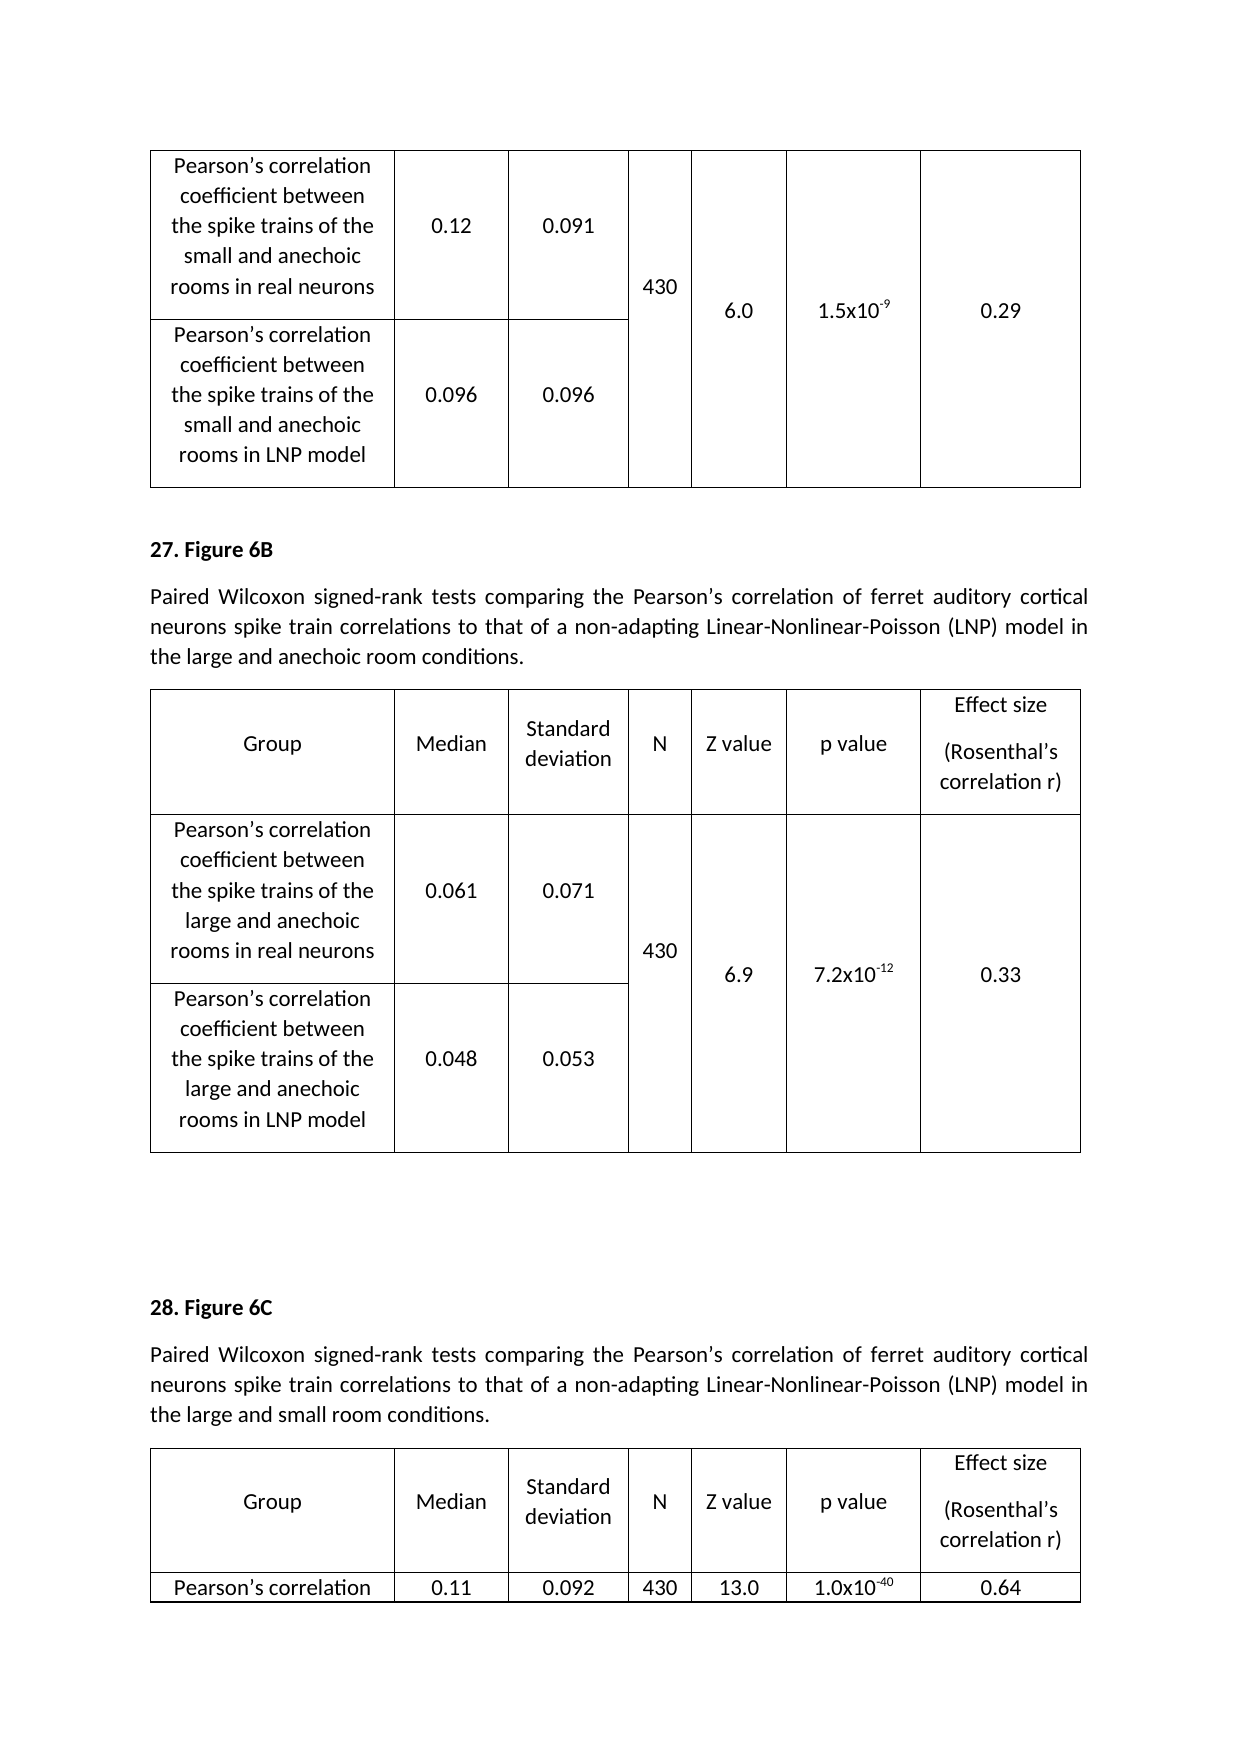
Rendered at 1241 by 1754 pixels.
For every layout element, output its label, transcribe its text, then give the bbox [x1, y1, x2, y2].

table_header Group [151, 690, 394, 814]
table_header Z value [692, 690, 786, 814]
table_header p value [787, 690, 920, 814]
table_cell 1.0x10-40 [787, 1573, 920, 1601]
table_cell 0.12 [395, 151, 508, 319]
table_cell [151, 1573, 394, 1601]
table_cell 0.29 [921, 151, 1080, 487]
table_cell Pearson’s correlation coefficient between the spike trains of the large and anechoic rooms in real neurons [151, 815, 394, 983]
table_cell 7.2x10-12 [787, 815, 920, 1152]
table_cell Pearson’s correlation coefficient between the spike trains of the small and anechoic rooms in LNP model [151, 320, 394, 487]
table_cell 0.048 [395, 984, 508, 1152]
table_header p value [787, 1449, 920, 1572]
text Paired Wilcoxon signed-rank tests comparing the Pearson’s correlation of ferret auditory cortical neurons spike train correlations to that of a non-adapting Linear-Nonlinear-Poisson (LNP) model in the large and small room conditions. [150, 1340, 1090, 1428]
table_cell 430 [629, 1573, 691, 1601]
table_cell 0.33 [921, 815, 1080, 1152]
table_cell 430 [629, 815, 691, 1152]
table_cell 1.5x10-9 [787, 151, 920, 487]
table_cell 0.092 [509, 1573, 628, 1601]
table_cell 0.053 [509, 984, 628, 1152]
table_cell 13.0 [692, 1573, 786, 1601]
table_cell 0.096 [509, 320, 628, 487]
table_cell Pearson’s correlation coefficient between the spike trains of the large and anechoic rooms in LNP model [151, 984, 394, 1152]
table_header Z value [692, 1449, 786, 1572]
table_header Median [395, 690, 508, 814]
text Paired Wilcoxon signed-rank tests comparing the Pearson’s correlation of ferret auditory cortical neurons spike train correlations to that of a non-adapting Linear-Nonlinear-Poisson (LNP) model in the large and anechoic room conditions. [150, 582, 1090, 671]
table_header Effect size (Rosenthal’s correlation r) [921, 690, 1080, 814]
table_header Group [151, 1449, 394, 1572]
table_cell 430 [629, 151, 691, 487]
subtitle 28. Figure 6C [150, 1293, 1090, 1321]
table_header N [629, 1449, 691, 1572]
table_header Median [395, 1449, 508, 1572]
table_cell Pearson’s correlation coefficient between the spike trains of the small and anechoic rooms in real neurons [151, 151, 394, 319]
table_cell 6.0 [692, 151, 786, 487]
table_cell 0.096 [395, 320, 508, 487]
table_header Standard deviation [509, 690, 628, 814]
table_cell 0.071 [509, 815, 628, 983]
table_cell 0.64 [921, 1573, 1080, 1601]
table_cell 0.11 [395, 1573, 508, 1601]
table_cell 6.9 [692, 815, 786, 1152]
table_cell 0.061 [395, 815, 508, 983]
table_cell 0.091 [509, 151, 628, 319]
table_header Standard deviation [509, 1449, 628, 1572]
subtitle 27. Figure 6B [150, 535, 1090, 563]
table_header N [629, 690, 691, 814]
table_header Effect size (Rosenthal’s correlation r) [921, 1449, 1080, 1572]
